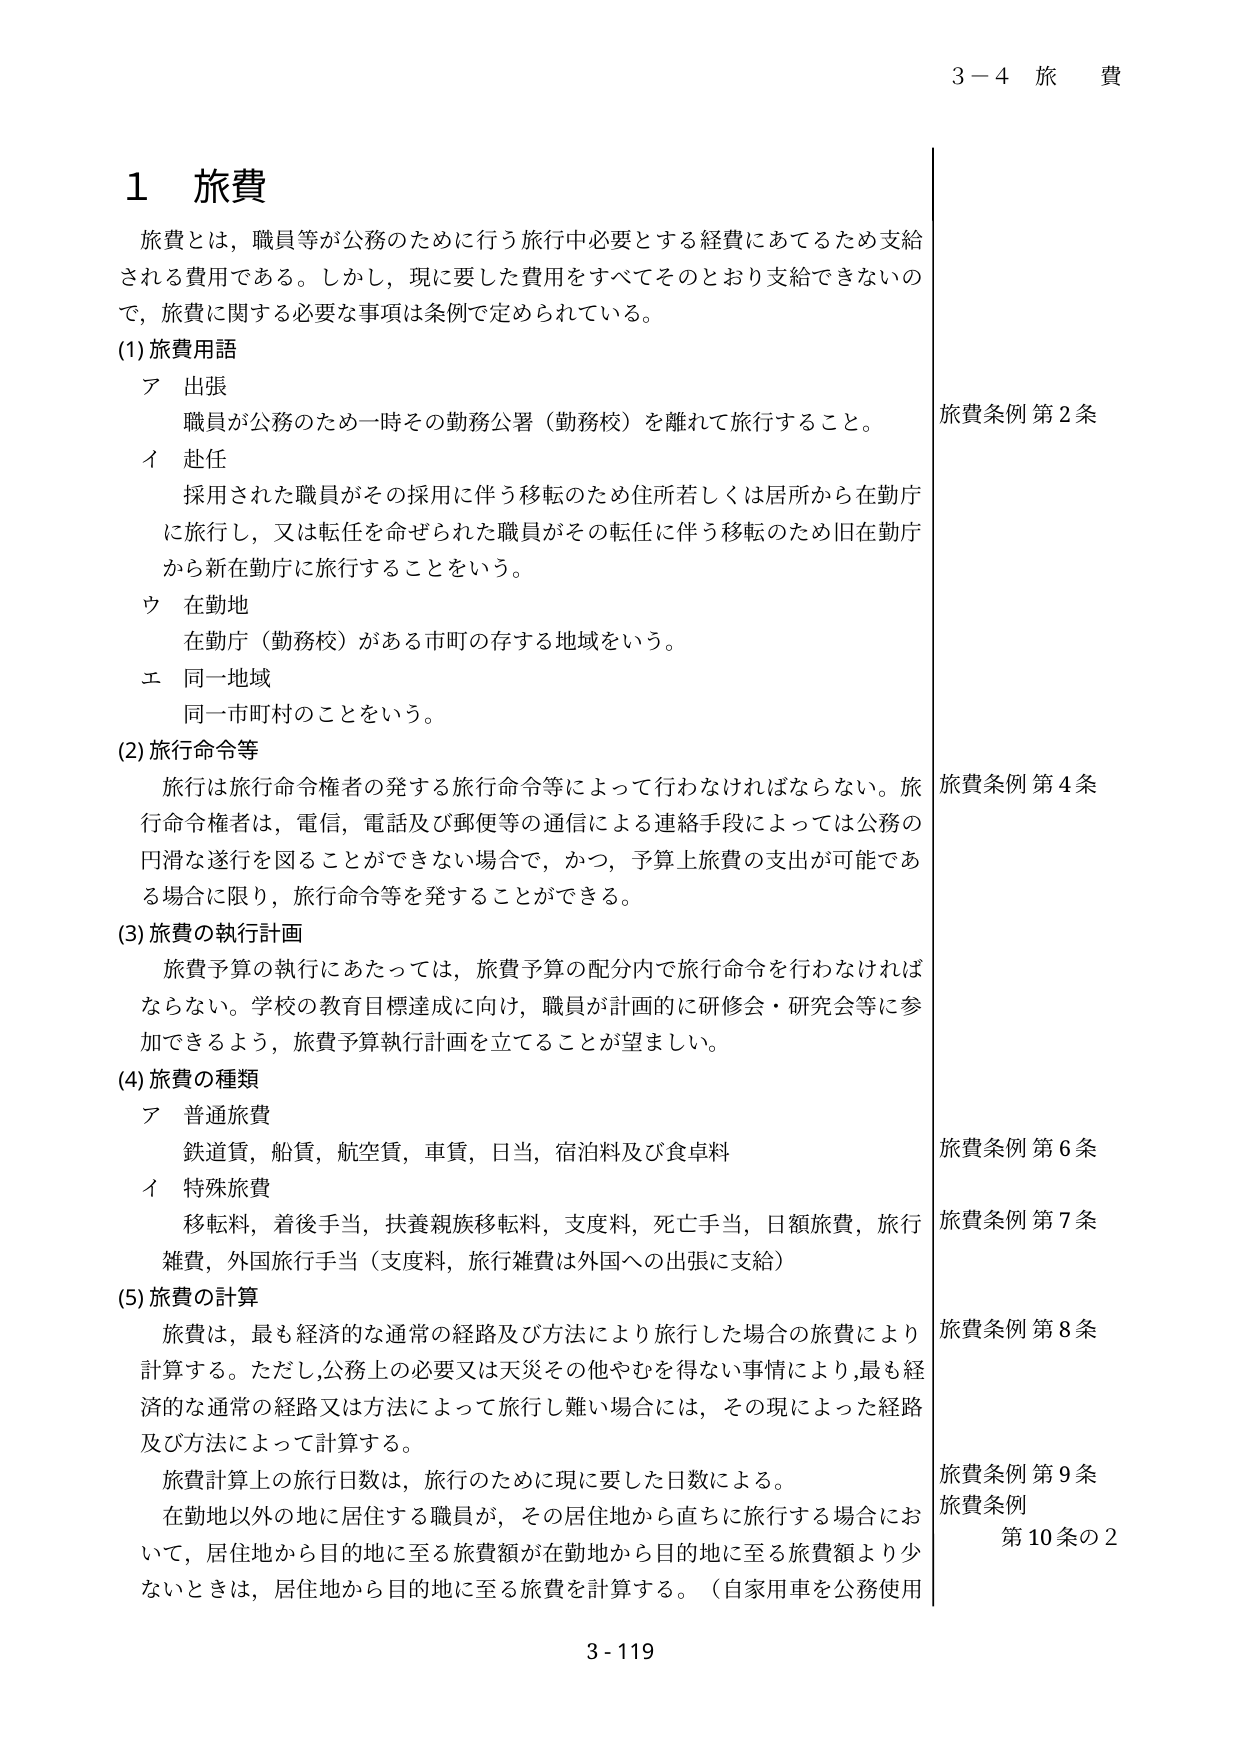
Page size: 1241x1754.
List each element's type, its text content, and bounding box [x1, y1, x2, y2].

text (4) 旅費の種類 [118, 1059, 925, 1096]
text エ 同一地域 [118, 658, 925, 695]
text ウ 在勤地 [118, 585, 925, 622]
text イ 特殊旅費 [118, 1169, 925, 1205]
text 移転料，着後手当，扶養親族移転料，支度料，死亡手当，日額旅費，旅行雑費，外国旅行手当（支度料，旅行雑費は外国への出張に支給） [162, 1205, 925, 1278]
text 在勤庁（勤務校）がある市町の存する地域をいう。 [118, 622, 925, 658]
text １ 旅費 [118, 148, 925, 221]
text ア 普通旅費 [118, 1096, 925, 1132]
text (1) 旅費用語 [118, 330, 925, 367]
text (5) 旅費の計算 [118, 1278, 925, 1314]
text (3) 旅費の執行計画 [118, 913, 925, 950]
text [140, 1497, 925, 1606]
text イ 赴任 [118, 439, 925, 476]
text 職員が公務のため一時その勤務公署（勤務校）を離れて旅行すること。 [118, 403, 925, 439]
text (2) 旅行命令等 [118, 731, 925, 768]
text 旅費計算上の旅行日数は，旅行のために現に要した日数による。 [118, 1460, 925, 1497]
text 旅費予算の執行にあたっては，旅費予算の配分内で旅行命令を行わなければならない。学校の教育目標達成に向け，職員が計画的に研修会・研究会等に参加できるよう，旅費予算執行計画を立てることが望ましい。 [118, 950, 925, 1059]
text ア 出張 [118, 367, 925, 403]
text 旅費は，最も経済的な通常の経路及び方法により旅行した場合の旅費により計算する。ただし,公務上の必要又は天災その他やむを得ない事情により,最も経済的な通常の経路又は方法によって旅行し難い場合には，その現によった経路及び方法によって計算する。 [140, 1314, 925, 1460]
text 旅行は旅行命令権者の発する旅行命令等によって行わなければならない。旅行命令権者は，電信，電話及び郵便等の通信による連絡手段によっては公務の円滑な遂行を図ることができない場合で，かつ，予算上旅費の支出が可能である場合に限り，旅行命令等を発することができる。 [140, 768, 925, 913]
text 同一市町村のことをいう。 [118, 695, 925, 731]
text 採用された職員がその採用に伴う移転のため住所若しくは居所から在勤庁に旅行し，又は転任を命ぜられた職員がその転任に伴う移転のため旧在勤庁から新在勤庁に旅行することをいう。 [162, 476, 925, 585]
text 鉄道賃，船賃，航空賃，車賃，日当，宿泊料及び食卓料 [118, 1132, 925, 1169]
text 旅費とは，職員等が公務のために行う旅行中必要とする経費にあてるため支給される費用である。しかし，現に要した費用をすべてそのとおり支給できないので，旅費に関する必要な事項は条例で定められている。 [118, 221, 925, 330]
